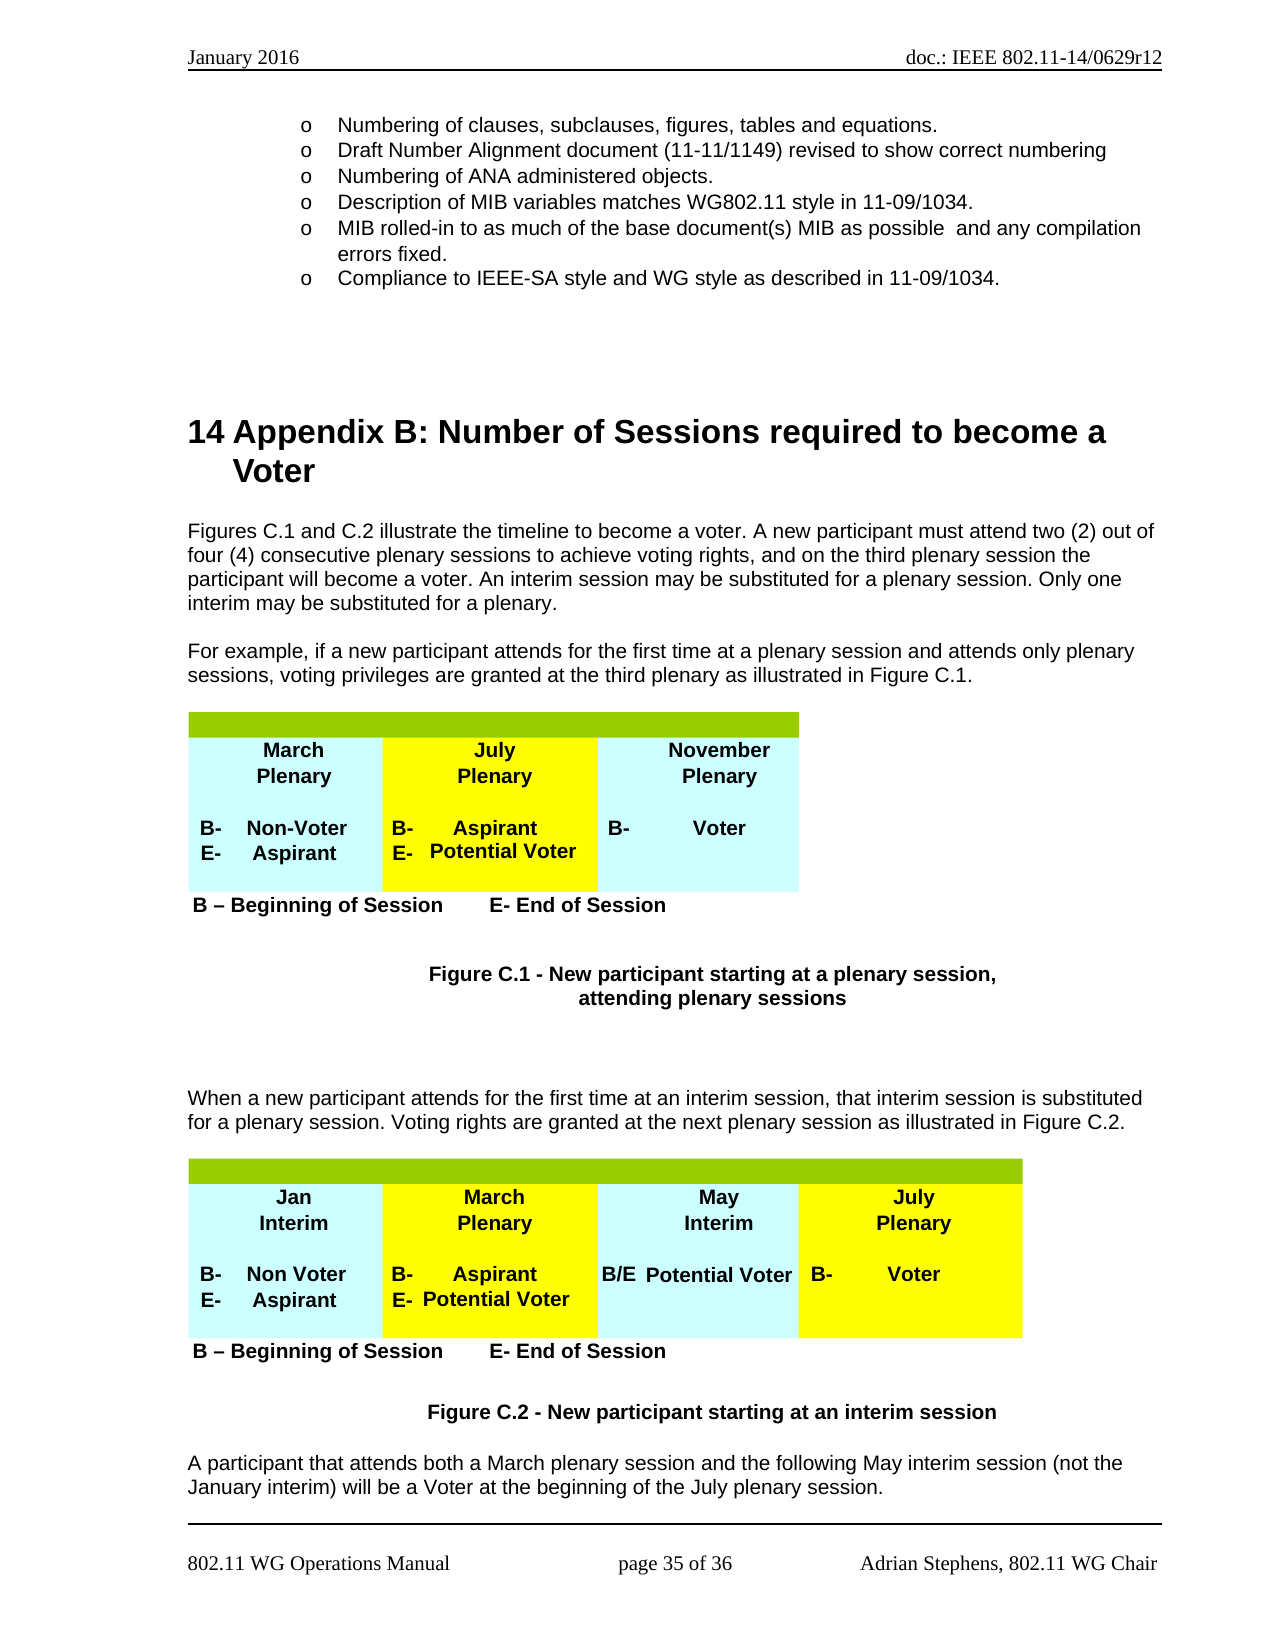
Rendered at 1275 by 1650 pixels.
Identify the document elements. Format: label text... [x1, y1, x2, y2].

list Numbering of clauses, subclauses, figures, tables and equations. [300, 112, 1162, 138]
list Numbering of ANA administered objects. [300, 164, 1162, 190]
list Compliance to IEEE-SA style and WG style as described in 11-09/1034. [300, 266, 1162, 291]
list Description of MIB variables matches WG802.11 style in 11-09/1034. [300, 190, 1162, 216]
list MIB rolled-in to as much of the base document(s) MIB as possible and any compilation errors fixed. [300, 216, 1162, 266]
text When a new participant attends for the first time at an interim session, that interim session is substituted for a plenary session. Voting rights are granted at the next plenary session as illustrated in Figure C.2. [187, 1086, 1162, 1133]
text For example, if a new participant attends for the first time at a plenary session and attends only plenary sessions, voting privileges are granted at the third plenary as illustrated in Figure C.1. [187, 639, 1162, 687]
text Figures C.1 and C.2 illustrate the timeline to become a voter. A new participant must attend two (2) out of four (4) consecutive plenary sessions to achieve voting rights, and on the third plenary session the participant will become a voter. An interim session may be substituted for a plenary session. Only one interim may be substituted for a plenary. [187, 519, 1162, 615]
list Draft Number Alignment document (11-11/1149) revised to show correct numbering [300, 138, 1162, 164]
text A participant that attends both a March plenary session and the following May interim session (not the January interim) will be a Voter at the beginning of the July plenary session. [187, 1451, 1162, 1499]
subtitle Appendix B: Number of Sessions required to become a Voter [187, 412, 1162, 489]
